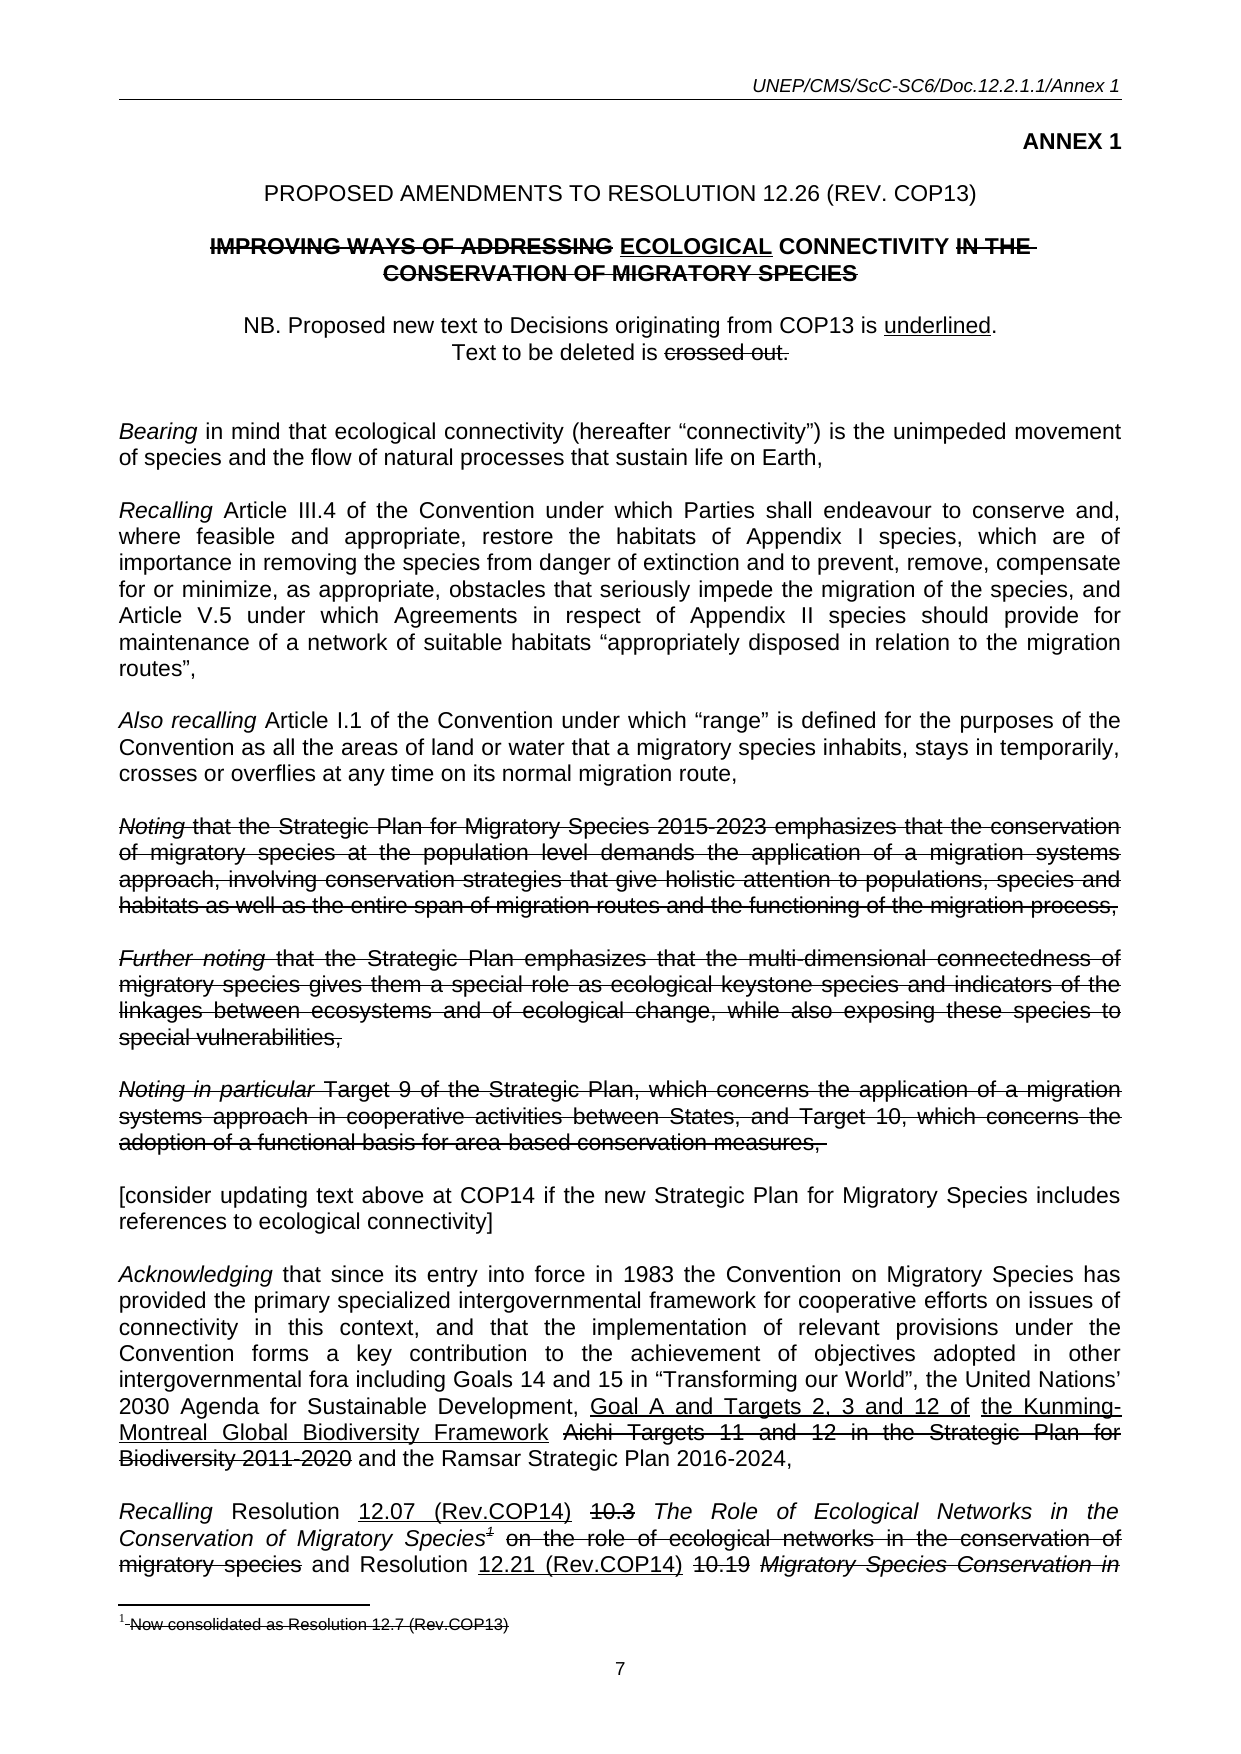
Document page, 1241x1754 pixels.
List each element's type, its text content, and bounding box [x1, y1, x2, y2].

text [118, 1498, 1122, 1577]
text Bearing in mind that ecological connectivity (hereafter “connectivity”) is the unimpeded movement of species and the flow of natural processes that sustain life on Earth, [118, 418, 1122, 470]
text Noting in particular Target 9 of the Strategic Plan, which concerns the application of a migration systems approach in cooperative activities between States, and Target 10, which concerns the adoption of a functional basis for area-based conservation measures, [118, 1118, 1122, 1156]
text [consider updating text above at COP14 if the new Strategic Plan for Migratory Species includes references to ecological connectivity] [118, 1182, 1122, 1234]
text Noting in particular Target 9 of the Strategic Plan, which concerns the application of a migration systems approach in cooperative activities between States, and Target 10, which concerns the adoption of a functional basis for area-based conservation measures, [118, 1092, 1122, 1117]
text ANNEX 1 [118, 128, 1122, 154]
text Noting that the Strategic Plan for Migratory Species 2015-2023 emphasizes that the conservation of migratory species at the population level demands the application of a migration systems approach, involving conservation strategies that give holistic attention to populations, species and habitats as well as the entire span of migration routes and the functioning of the migration process, [118, 813, 1122, 918]
text Also recalling Article I.1 of the Convention under which “range” is defined for the purposes of the Convention as all the areas of land or water that a migratory species inhabits, stays in temporarily, crosses or overflies at any time on its normal migration route, [118, 707, 1122, 787]
text Recalling Article III.4 of the Convention under which Parties shall endeavour to conserve and, where feasible and appropriate, restore the habitats of Appendix I species, which are of importance in removing the species from danger of extinction and to prevent, remove, compensate for or minimize, as appropriate, obstacles that seriously impede the migration of the species, and Article V.5 under which Agreements in respect of Appendix II species should provide for maintenance of a network of suitable habitats “appropriately disposed in relation to the migration routes”, [118, 497, 1122, 681]
text CONSERVATION OF MIGRATORY SPECIES [118, 259, 1122, 286]
text Text to be deleted is crossed out. [118, 338, 1122, 365]
text IMPROVING WAYS OF ADDRESSING ECOLOGICAL CONNECTIVITY IN THE [118, 233, 1122, 259]
text Further noting that the Strategic Plan emphasizes that the multi-dimensional connectedness of migratory species gives them a special role as ecological keystone species and indicators of the linkages between ecosystems and of ecological change, while also exposing these species to special vulnerabilities, [118, 945, 1122, 1050]
text NB. Proposed new text to Decisions originating from COP13 is underlined. [118, 312, 1122, 338]
text PROPOSED AMENDMENTS TO RESOLUTION 12.26 (REV. COP13) [118, 180, 1122, 207]
text Acknowledging that since its entry into force in 1983 the Convention on Migratory Species has provided the primary specialized intergovernmental framework for cooperative efforts on issues of connectivity in this context, and that the implementation of relevant provisions under the Convention forms a key contribution to the achievement of objectives adopted in other intergovernmental fora including Goals 14 and 15 in “Transforming our World”, the United Nations’ 2030 Agenda for Sustainable Development, Goal A and Targets 2, 3 and 12 of the Kunming-Montreal Global Biodiversity Framework Aichi Targets 11 and 12 in the Strategic Plan for Biodiversity 2011-2020 and the Ramsar Strategic Plan 2016-2024, [118, 1261, 1122, 1472]
